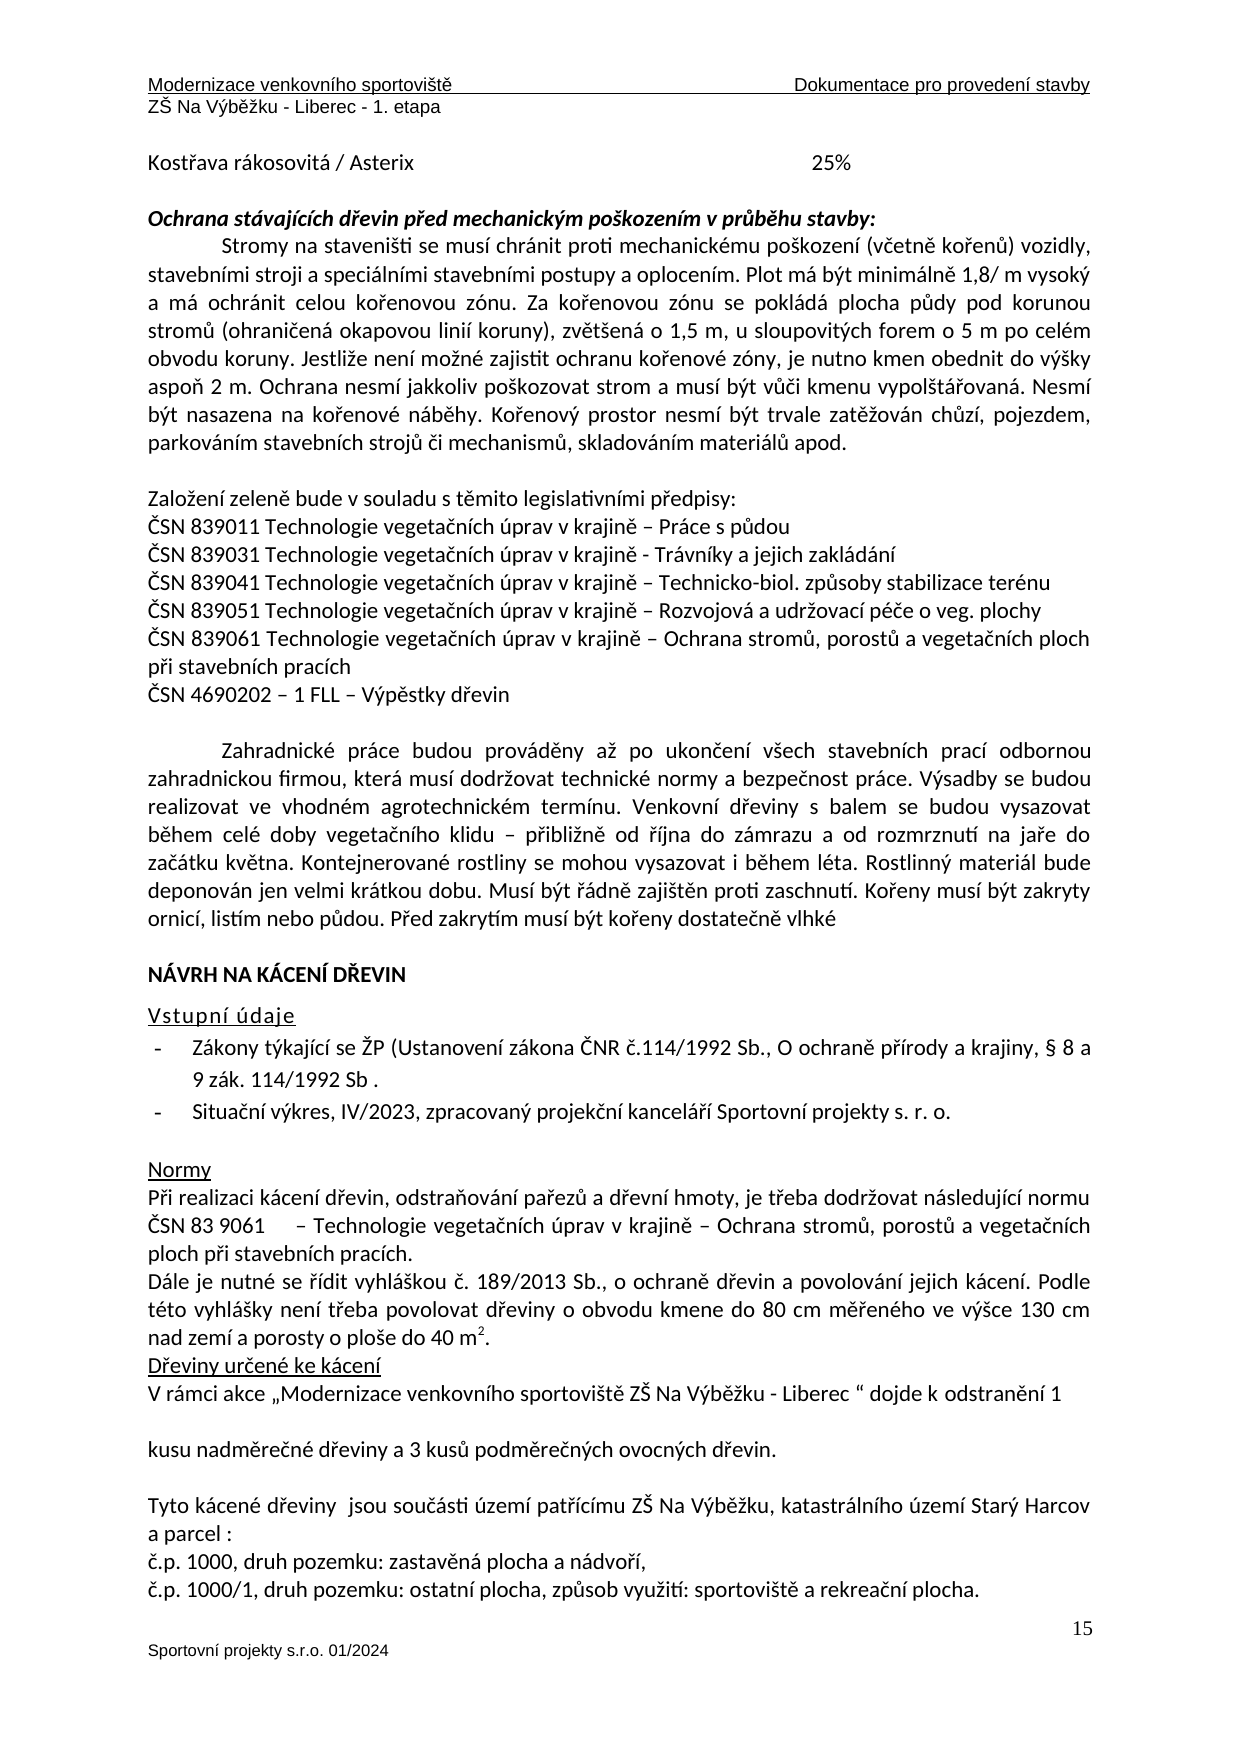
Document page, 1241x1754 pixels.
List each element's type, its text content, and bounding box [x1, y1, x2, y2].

subtitle NÁVRH NA KÁCENÍ DŘEVIN [148, 960, 1093, 988]
subtitle Vstupní údaje [148, 1001, 1093, 1029]
text č.p. 1000/1, druh pozemku: ostatní plocha, způsob využití: sportoviště a rekreační plocha. [148, 1575, 1093, 1603]
text ČSN 839041 Technologie vegetačních úprav v krajině – Technicko-biol. způsoby stabilizace terénu [148, 568, 1093, 596]
text ČSN 4690202 – 1 FLL – Výpěstky dřevin [148, 680, 1093, 708]
text Při realizaci kácení dřevin, odstraňování pařezů a dřevní hmoty, je třeba dodržovat následující normu ČSN 83 9061 – Technologie vegetačních úprav v krajině – Ochrana stromů, porostů a vegetačních ploch při stavebních pracích. [148, 1183, 1093, 1267]
text Založení zeleně bude v souladu s těmito legislativními předpisy: [148, 484, 1093, 512]
text Kostřava rákosovitá / Asterix 25% [148, 148, 1093, 176]
list Situační výkres, IV/2023, zpracovaný projekční kanceláří Sportovní projekty s. r. o. [154, 1097, 1093, 1125]
text Stromy na staveništi se musí chránit proti mechanickému poškození (včetně kořenů) vozidly, stavebními stroji a speciálními stavebními postupy a oplocením. Plot má být minimálně 1,8/ m vysoký a má ochránit celou kořenovou zónu. Za kořenovou zónu se pokládá plocha půdy pod korunou stromů (ohraničená okapovou linií koruny), zvětšená o 1,5 m, u sloupovitých forem o 5 m po celém obvodu koruny. Jestliže není možné zajistit ochranu kořenové zóny, je nutno kmen obednit do výšky aspoň 2 m. Ochrana nesmí jakkoliv poškozovat strom a musí být vůči kmenu vypolštářovaná. Nesmí být nasazena na kořenové náběhy. Kořenový prostor nesmí být trvale zatěžován chůzí, pojezdem, parkováním stavebních strojů či mechanismů, skladováním materiálů apod. [148, 232, 1093, 456]
text Normy [148, 1155, 1093, 1183]
text Dřeviny určené ke kácení [148, 1351, 1093, 1379]
text V rámci akce „Modernizace venkovního sportoviště ZŠ Na Výběžku - Liberec “ dojde k odstranění 1 kusu nadměrečné dřeviny a 3 kusů podměrečných ovocných dřevin. [148, 1379, 1093, 1463]
text ČSN 839011 Technologie vegetačních úprav v krajině – Práce s půdou [148, 512, 1093, 540]
text č.p. 1000, druh pozemku: zastavěná plocha a nádvoří, [148, 1547, 1093, 1575]
text Zahradnické práce budou prováděny až po ukončení všech stavebních prací odbornou zahradnickou firmou, která musí dodržovat technické normy a bezpečnost práce. Výsadby se budou realizovat ve vhodném agrotechnickém termínu. Venkovní dřeviny s balem se budou vysazovat během celé doby vegetačního klidu – přibližně od října do zámrazu a od rozmrznutí na jaře do začátku května. Kontejnerované rostliny se mohou vysazovat i během léta. Rostlinný materiál bude deponován jen velmi krátkou dobu. Musí být řádně zajištěn proti zaschnutí. Kořeny musí být zakryty ornicí, listím nebo půdou. Před zakrytím musí být kořeny dostatečně vlhké [148, 736, 1093, 932]
text Dále je nutné se řídit vyhláškou č. 189/2013 Sb., o ochraně dřevin a povolování jejich kácení. Podle této vyhlášky není třeba povolovat dřeviny o obvodu kmene do 80 cm měřeného ve výšce 130 cm nad zemí a porosty o ploše do 40 m2. [148, 1267, 1093, 1351]
list Zákony týkající se ŽP (Ustanovení zákona ČNR č.114/1992 Sb., O ochraně přírody a krajiny, § 8 a 9 zák. 114/1992 Sb . [154, 1033, 1093, 1093]
text Tyto kácené dřeviny jsou součásti území patřícímu ZŠ Na Výběžku, katastrálního území Starý Harcov a parcel : [148, 1491, 1093, 1547]
text ČSN 839051 Technologie vegetačních úprav v krajině – Rozvojová a udržovací péče o veg. plochy [148, 596, 1093, 624]
text Ochrana stávajících dřevin před mechanickým poškozením v průběhu stavby: [148, 204, 1093, 232]
text ČSN 839031 Technologie vegetačních úprav v krajině - Trávníky a jejich zakládání [148, 540, 1093, 568]
text ČSN 839061 Technologie vegetačních úprav v krajině – Ochrana stromů, porostů a vegetačních ploch při stavebních pracích [148, 624, 1093, 680]
